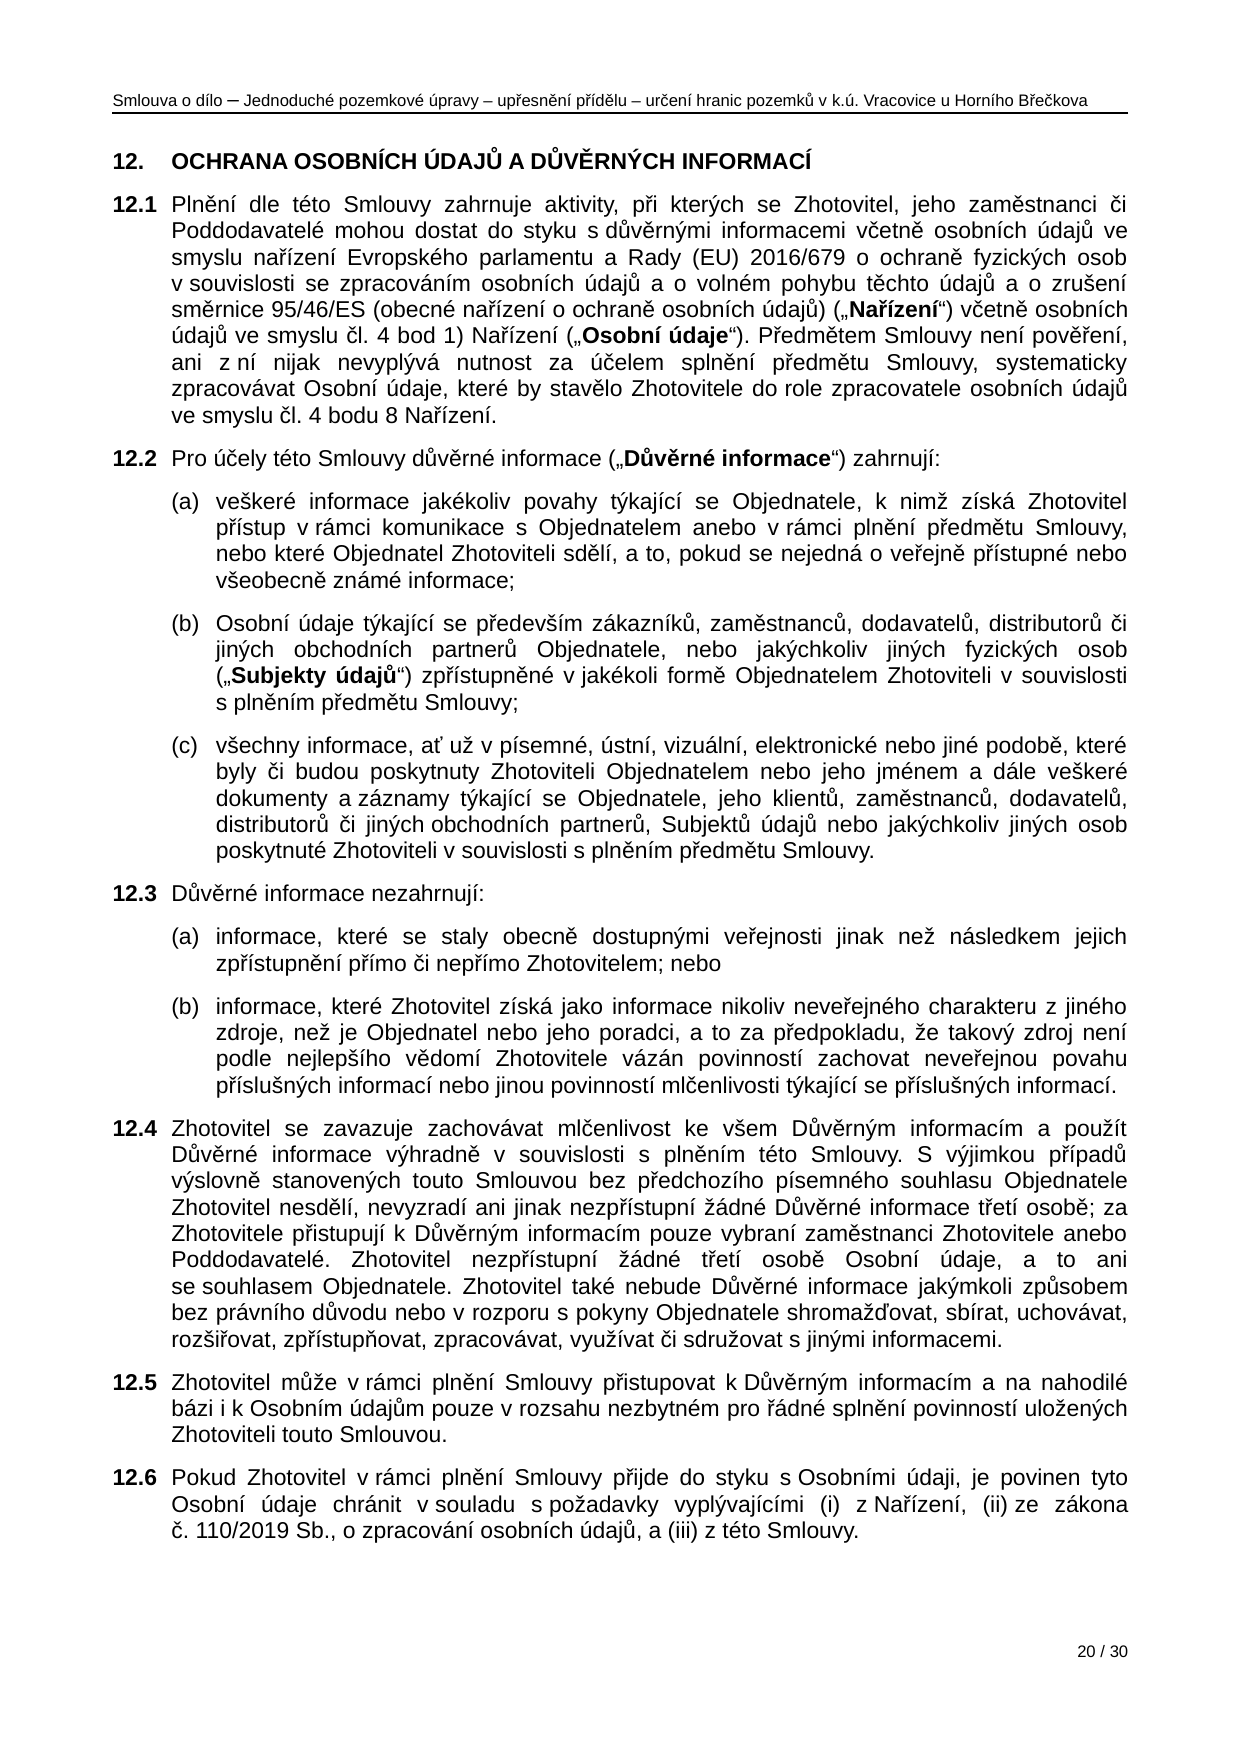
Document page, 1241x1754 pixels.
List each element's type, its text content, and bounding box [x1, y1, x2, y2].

list informace, které Zhotovitel získá jako informace nikoliv neveřejného charakteru z jiného zdroje, než je Objednatel nebo jeho poradci, a to za předpokladu, že takový zdroj není podle nejlepšího vědomí Zhotovitele vázán povinností zachovat neveřejnou povahu příslušných informací nebo jinou povinností mlčenlivosti týkající se příslušných informací. [171, 993, 1128, 1098]
text Zhotovitel se zavazuje zachovávat mlčenlivost ke všem Důvěrným informacím a použít Důvěrné informace výhradně v souvislosti s plněním této Smlouvy. S výjimkou případů výslovně stanovených touto Smlouvou bez předchozího písemného souhlasu Objednatele Zhotovitel nesdělí, nevyzradí ani jinak nezpřístupní žádné Důvěrné informace třetí osobě; za Zhotovitele přistupují k Důvěrným informacím pouze vybraní zaměstnanci Zhotovitele anebo Poddodavatelé. Zhotovitel nezpřístupní žádné třetí osobě Osobní údaje, a to ani se souhlasem Objednatele. Zhotovitel také nebude Důvěrné informace jakýmkoli způsobem bez právního důvodu nebo v rozporu s pokyny Objednatele shromažďovat, sbírat, uchovávat, rozšiřovat, zpřístupňovat, zpracovávat, využívat či sdružovat s jinými informacemi. [112, 1115, 1128, 1352]
list veškeré informace jakékoliv povahy týkající se Objednatele, k nimž získá Zhotovitel přístup v rámci komunikace s Objednatelem anebo v rámci plnění předmětu Smlouvy, nebo které Objednatel Zhotoviteli sdělí, a to, pokud se nejedná o veřejně přístupné nebo všeobecně známé informace; [171, 488, 1128, 593]
text Pokud Zhotovitel v rámci plnění Smlouvy přijde do styku s Osobními údaji, je povinen tyto Osobní údaje chránit v souladu s požadavky vyplývajícími (i) z Nařízení, (ii) ze zákona č. 110/2019 Sb., o zpracování osobních údajů, a (iii) z této Smlouvy. [112, 1464, 1128, 1543]
list informace, které se staly obecně dostupnými veřejnosti jinak než následkem jejich zpřístupnění přímo či nepřímo Zhotovitelem; nebo [171, 923, 1128, 976]
text všechny informace, ať už v písemné, ústní, vizuální, elektronické nebo jiné podobě, které byly či budou poskytnuty Zhotoviteli Objednatelem nebo jeho jménem a dále veškeré dokumenty a záznamy týkající se Objednatele, jeho klientů, zaměstnanců, dodavatelů, distributorů či jiných obchodních partnerů, Subjektů údajů nebo jakýchkoliv jiných osob poskytnuté Zhotoviteli v souvislosti s plněním předmětu Smlouvy. [171, 732, 1128, 863]
text Zhotovitel může v rámci plnění Smlouvy přistupovat k Důvěrným informacím a na nahodilé bázi i k Osobním údajům pouze v rozsahu nezbytném pro řádné splnění povinností uložených Zhotoviteli touto Smlouvou. [112, 1368, 1128, 1448]
text Plnění dle této Smlouvy zahrnuje aktivity, při kterých se Zhotovitel, jeho zaměstnanci či Poddodavatelé mohou dostat do styku s důvěrnými informacemi včetně osobních údajů ve smyslu nařízení Evropského parlamentu a Rady (EU) 2016/679 o ochraně fyzických osob v souvislosti se zpracováním osobních údajů a o volném pohybu těchto údajů a o zrušení směrnice 95/46/ES (obecné nařízení o ochraně osobních údajů) („Nařízení“) včetně osobních údajů ve smyslu čl. 4 bod 1) Nařízení („Osobní údaje“). Předmětem Smlouvy není pověření, ani z ní nijak nevyplývá nutnost za účelem splnění předmětu Smlouvy, systematicky zpracovávat Osobní údaje, které by stavělo Zhotovitele do role zpracovatele osobních údajů ve smyslu čl. 4 bodu 8 Nařízení. [112, 191, 1128, 428]
text Pro účely této Smlouvy důvěrné informace („Důvěrné informace“) zahrnují: [112, 444, 1128, 471]
text Ochrana osobních údajů a Důvěrných informací [112, 148, 1128, 174]
text Osobní údaje týkající se především zákazníků, zaměstnanců, dodavatelů, distributorů či jiných obchodních partnerů Objednatele, nebo jakýchkoliv jiných fyzických osob („Subjekty údajů“) zpřístupněné v jakékoli formě Objednatelem Zhotoviteli v souvislosti s plněním předmětu Smlouvy; [171, 610, 1128, 715]
text Důvěrné informace nezahrnují: [112, 880, 1128, 907]
